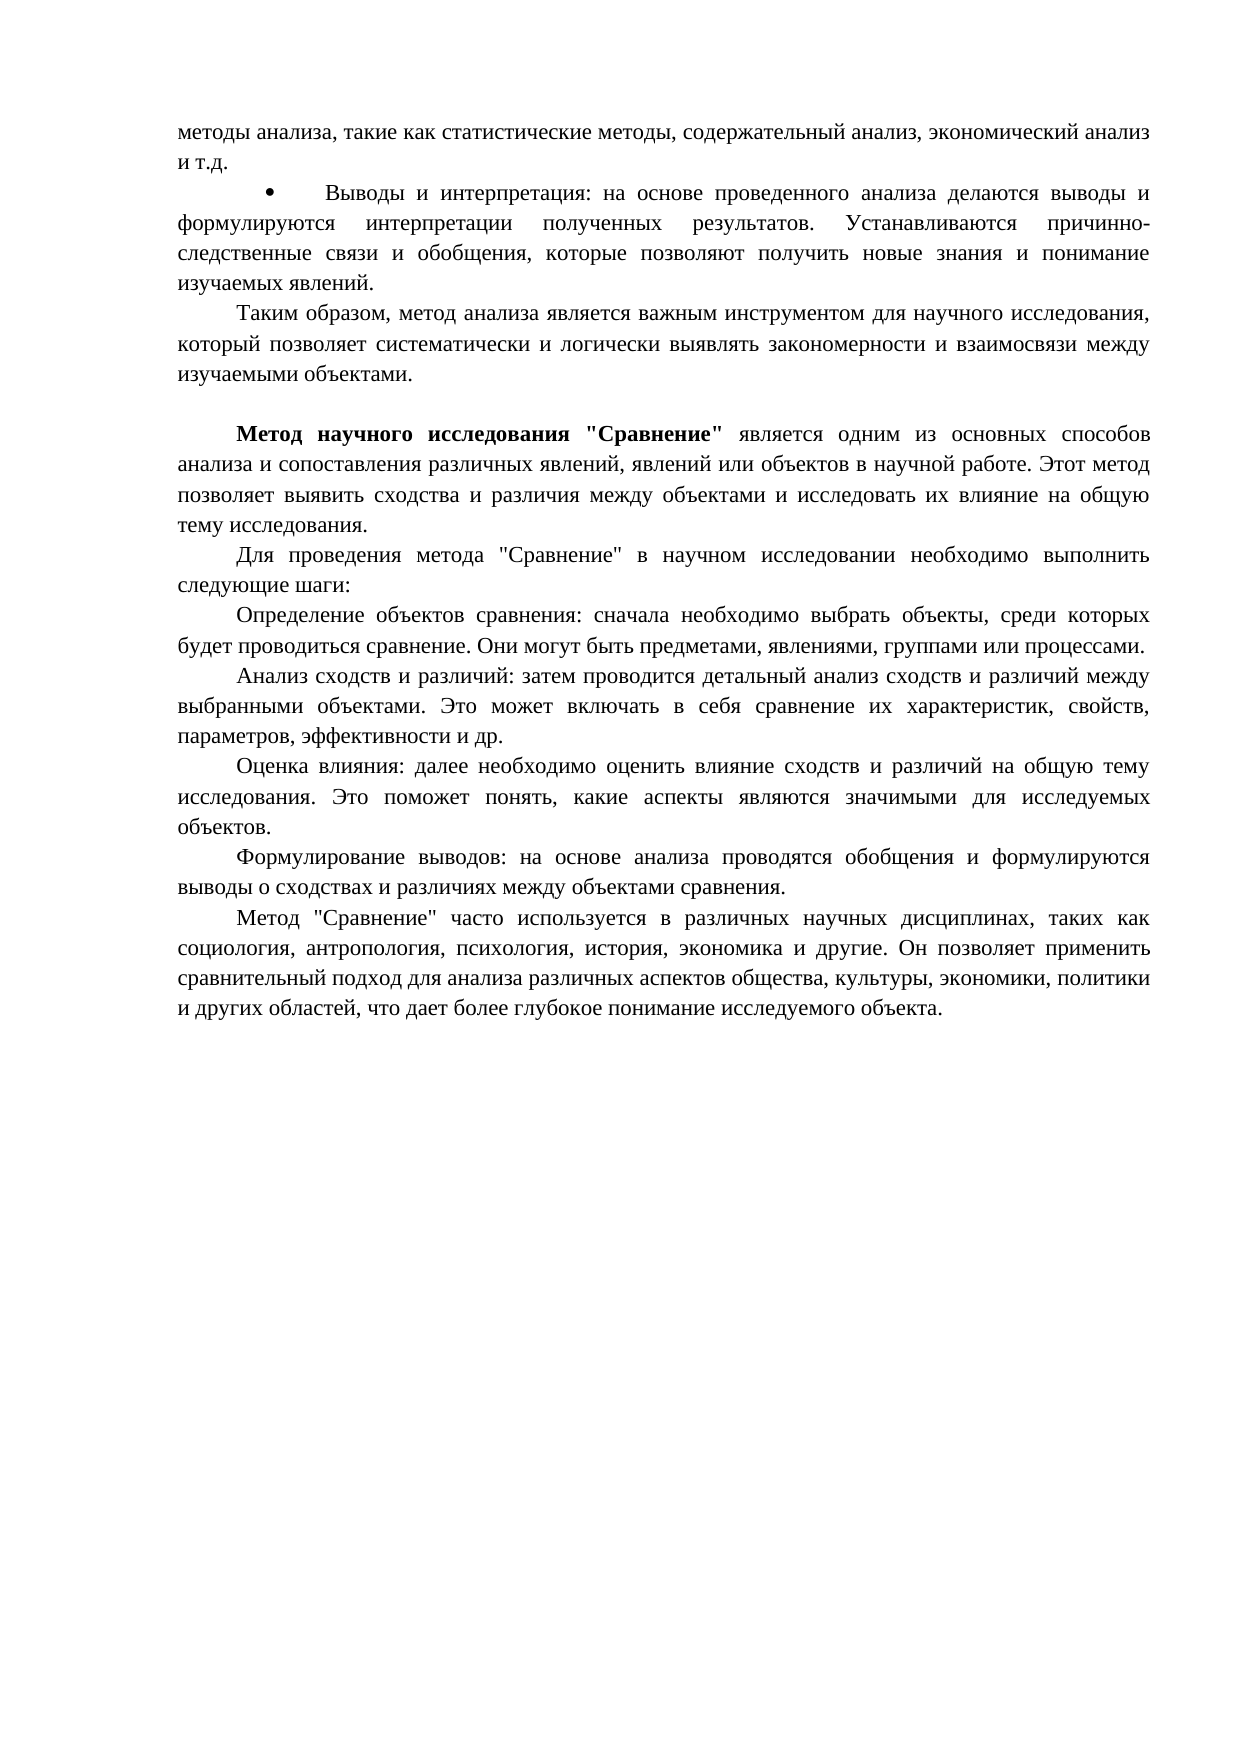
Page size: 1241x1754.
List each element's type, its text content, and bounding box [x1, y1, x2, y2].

text Анализ сходств и различий: затем проводится детальный анализ сходств и различий между выбранными объектами. Это может включать в себя сравнение их характеристик, свойств, параметров, эффективности и др. [177, 662, 1152, 749]
text Таким образом, метод анализа является важным инструментом для научного исследования, который позволяет систематически и логически выявлять закономерности и взаимосвязи между изучаемыми объектами. [177, 299, 1152, 386]
text Определение объектов сравнения: сначала необходимо выбрать объекты, среди которых будет проводиться сравнение. Они могут быть предметами, явлениями, группами или процессами. [177, 601, 1152, 658]
list Выводы и интерпретация: на основе проведенного анализа делаются выводы и формулируются интерпретации полученных результатов. Устанавливаются причинно-следственные связи и обобщения, которые позволяют получить новые знания и понимание изучаемых явлений. [177, 178, 1152, 296]
text Для проведения метода "Сравнение" в научном исследовании необходимо выполнить следующие шаги: [177, 541, 1152, 598]
text Метод научного исследования "Сравнение" является одним из основных способов анализа и сопоставления различных явлений, явлений или объектов в научной работе. Этот метод позволяет выявить сходства и различия между объектами и исследовать их влияние на общую тему исследования. [177, 420, 1152, 537]
text Оценка влияния: далее необходимо оценить влияние сходств и различий на общую тему исследования. Это поможет понять, какие аспекты являются значимыми для исследуемых объектов. [177, 752, 1152, 839]
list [177, 118, 1152, 175]
text Формулирование выводов: на основе анализа проводятся обобщения и формулируются выводы о сходствах и различиях между объектами сравнения. [177, 843, 1152, 900]
text Метод "Сравнение" часто используется в различных научных дисциплинах, таких как социология, антропология, психология, история, экономика и другие. Он позволяет применить сравнительный подход для анализа различных аспектов общества, культуры, экономики, политики и других областей, что дает более глубокое понимание исследуемого объекта. [177, 903, 1152, 1021]
